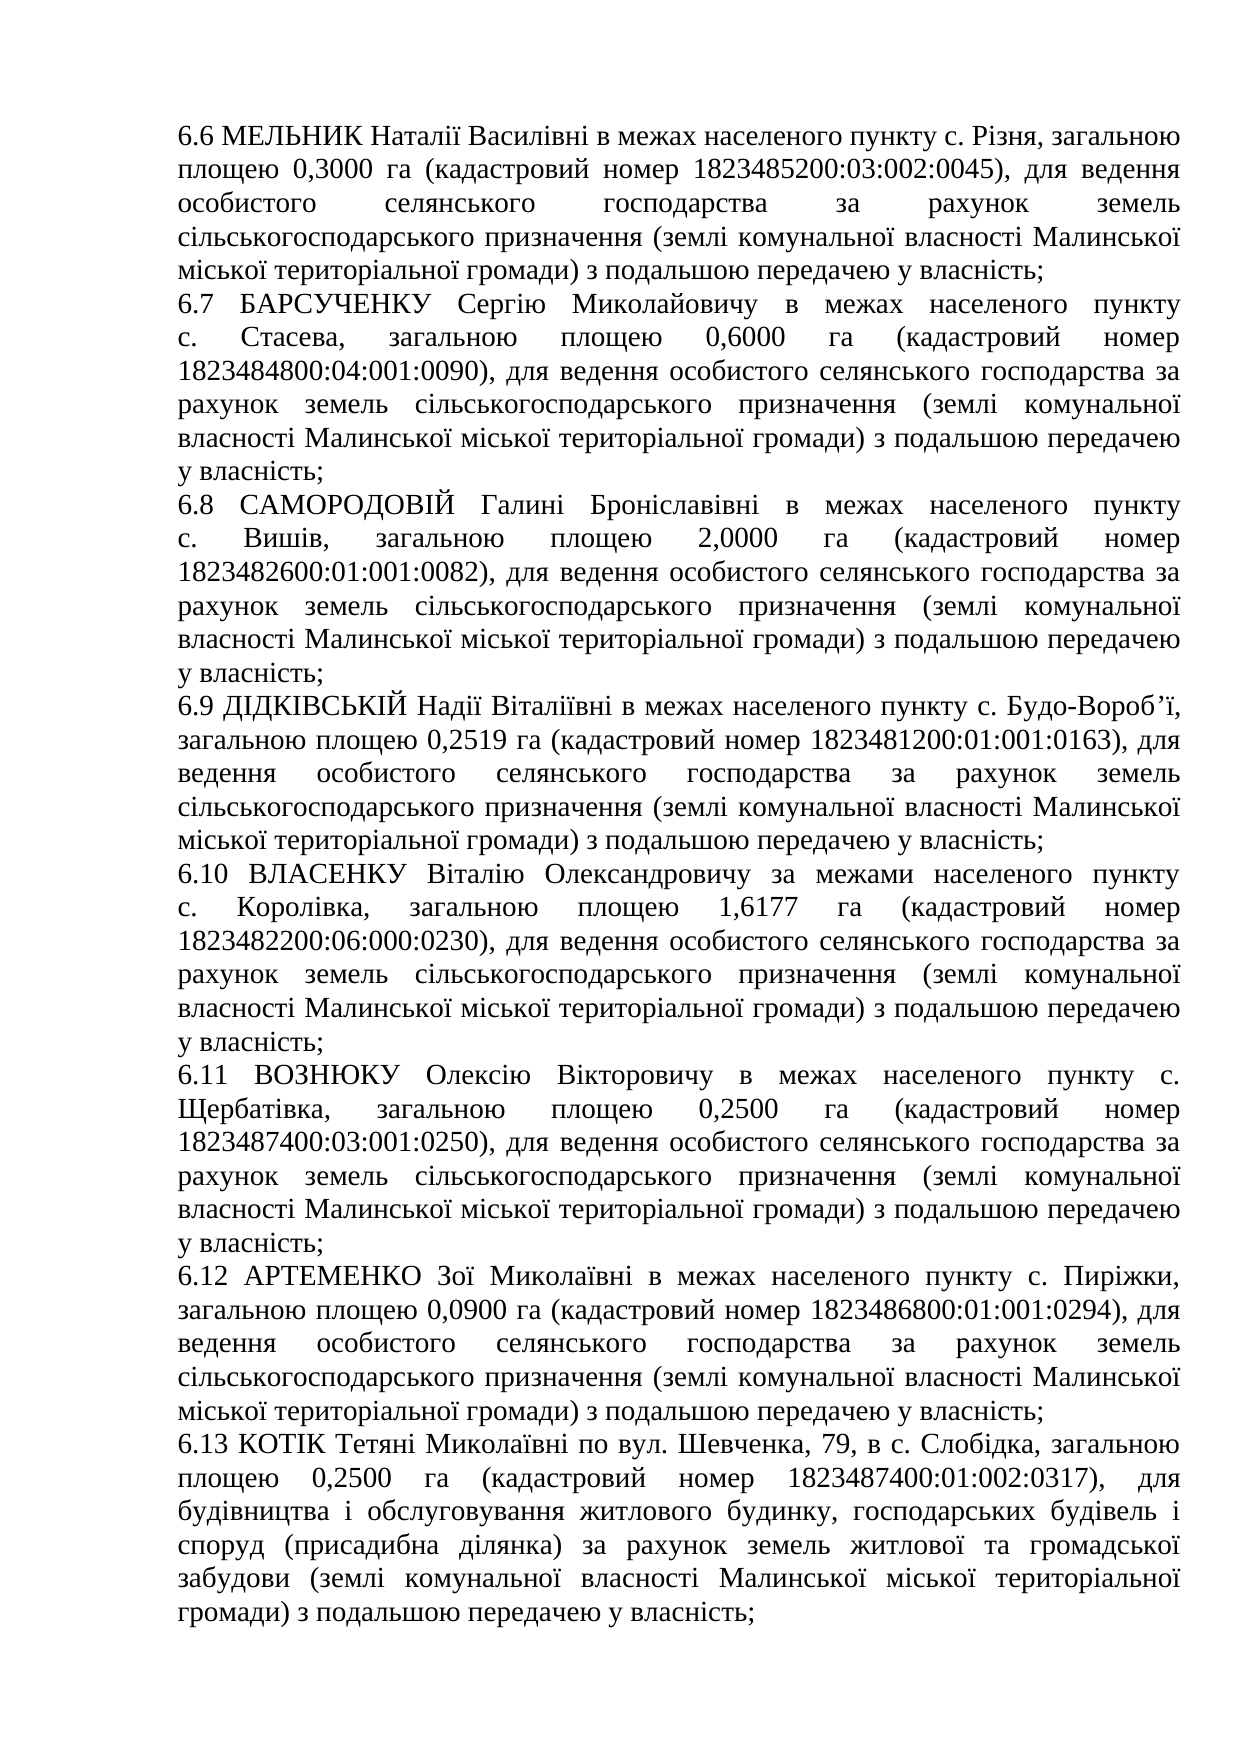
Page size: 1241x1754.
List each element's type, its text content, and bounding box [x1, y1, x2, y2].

text 6.7 БАРСУЧЕНКУ Сергію Миколайовичу в межах населеного пункту с. Стасева, загальною площею 0,6000 га (кадастровий номер 1823484800:04:001:0090), для ведення особистого селянського господарства за рахунок земель сільськогосподарського призначення (землі комунальної власності Малинської міської територіальної громади) з подальшою передачею у власність; [177, 286, 1181, 487]
text 6.6 МЕЛЬНИК Наталії Василівні в межах населеного пункту с. Різня, загальною площею 0,3000 га (кадастровий номер 1823485200:03:002:0045), для ведення особистого селянського господарства за рахунок земель сільськогосподарського призначення (землі комунальної власності Малинської міської територіальної громади) з подальшою передачею у власність; [177, 118, 1181, 286]
text 6.9 ДІДКІВСЬКІЙ Надії Віталіївні в межах населеного пункту с. Будо-Вороб’ї, загальною площею 0,2519 га (кадастровий номер 1823481200:01:001:0163), для ведення особистого селянського господарства за рахунок земель сільськогосподарського призначення (землі комунальної власності Малинської міської територіальної громади) з подальшою передачею у власність; [177, 688, 1181, 856]
text 6.13 КОТІК Тетяні Миколаївні по вул. Шевченка, 79, в с. Слобідка, загальною площею 0,2500 га (кадастровий номер 1823487400:01:002:0317), для будівництва і обслуговування житлового будинку, господарських будівель і споруд (присадибна ділянка) за рахунок земель житлової та громадської забудови (землі комунальної власності Малинської міської територіальної громади) з подальшою передачею у власність; [177, 1426, 1181, 1627]
text 6.8 САМОРОДОВІЙ Галині Броніславівні в межах населеного пункту с. Вишів, загальною площею 2,0000 га (кадастровий номер 1823482600:01:001:0082), для ведення особистого селянського господарства за рахунок земель сільськогосподарського призначення (землі комунальної власності Малинської міської територіальної громади) з подальшою передачею у власність; [177, 487, 1181, 688]
text 6.12 АРТЕМЕНКО Зої Миколаївні в межах населеного пункту с. Пиріжки, загальною площею 0,0900 га (кадастровий номер 1823486800:01:001:0294), для ведення особистого селянського господарства за рахунок земель сільськогосподарського призначення (землі комунальної власності Малинської міської територіальної громади) з подальшою передачею у власність; [177, 1258, 1181, 1426]
text 6.10 ВЛАСЕНКУ Віталію Олександровичу за межами населеного пункту с. Королівка, загальною площею 1,6177 га (кадастровий номер 1823482200:06:000:0230), для ведення особистого селянського господарства за рахунок земель сільськогосподарського призначення (землі комунальної власності Малинської міської територіальної громади) з подальшою передачею у власність; [177, 856, 1181, 1057]
text 6.11 ВОЗНЮКУ Олексію Вікторовичу в межах населеного пункту с. Щербатівка, загальною площею 0,2500 га (кадастровий номер 1823487400:03:001:0250), для ведення особистого селянського господарства за рахунок земель сільськогосподарського призначення (землі комунальної власності Малинської міської територіальної громади) з подальшою передачею у власність; [177, 1057, 1181, 1258]
